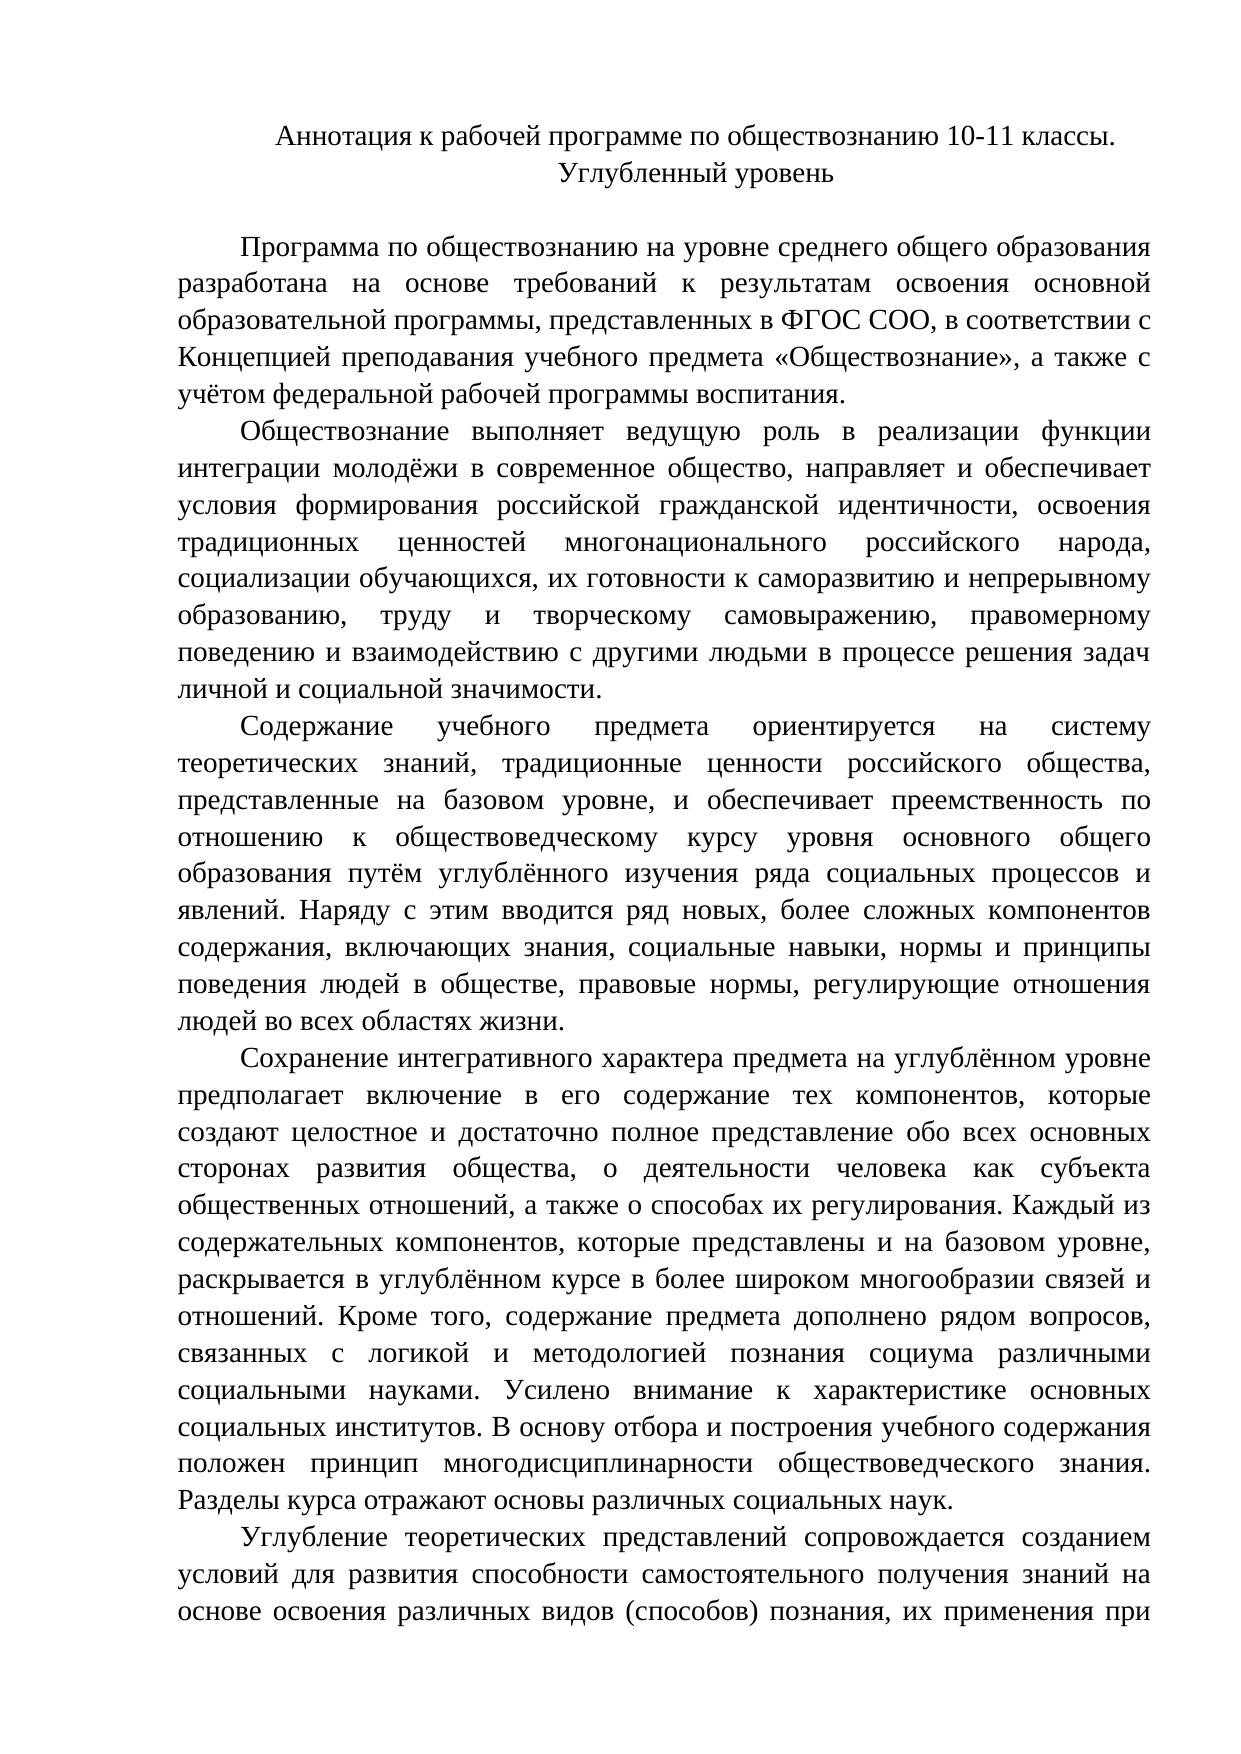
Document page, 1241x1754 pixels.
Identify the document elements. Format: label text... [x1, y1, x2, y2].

text Сохранение интегративного характера предмета на углублённом уровне предполагает включение в его содержание тех компонентов, которые создают целостное и достаточно полное представление обо всех основных сторонах развития общества, о деятельности человека как субъекта общественных отношений, а также о способах их регулирования. Каждый из содержательных компонентов, которые представлены и на базовом уровне, раскрывается в углублённом курсе в более широком многообразии связей и отношений. Кроме того, содержание предмета дополнено рядом вопросов, связанных с логикой и методологией познания социума различными социальными науками. Усилено внимание к характеристике основных социальных институтов. В основу отбора и построения учебного содержания положен принцип многодисциплинарности обществоведческого знания. Разделы курса отражают основы различных социальных наук. [177, 1040, 1152, 1516]
text Программа по обществознанию на уровне среднего общего образования разработана на основе требований к результатам освоения основной образовательной программы, представленных в ФГОС СОО, в соответствии с Концепцией преподавания учебного предмета «Обществознание», а также с учётом федеральной рабочей программы воспитания. [177, 229, 1152, 410]
text Углубленный уровень [177, 155, 1152, 188]
text Содержание учебного предмета ориентируется на систему теоретических знаний, традиционные ценности российского общества, представленные на базовом уровне, и обеспечивает преемственность по отношению к обществоведческому курсу уровня основного общего образования путём углублённого изучения ряда социальных процессов и явлений. Наряду с этим вводится ряд новых, более сложных компонентов содержания, включающих знания, социальные навыки, нормы и принципы поведения людей в обществе, правовые нормы, регулирующие отношения людей во всех областях жизни. [177, 708, 1152, 1037]
text Обществознание выполняет ведущую роль в реализации функции интеграции молодёжи в современное общество, направляет и обеспечивает условия формирования российской гражданской идентичности, освоения традиционных ценностей многонационального российского народа, социализации обучающихся, их готовности к саморазвитию и непрерывному образованию, труду и творческому самовыражению, правомерному поведению и взаимодействию с другими людьми в процессе решения задач личной и социальной значимости. [177, 413, 1152, 705]
text Аннотация к рабочей программе по обществознанию 10-11 классы. [177, 118, 1152, 152]
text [177, 1519, 1152, 1627]
